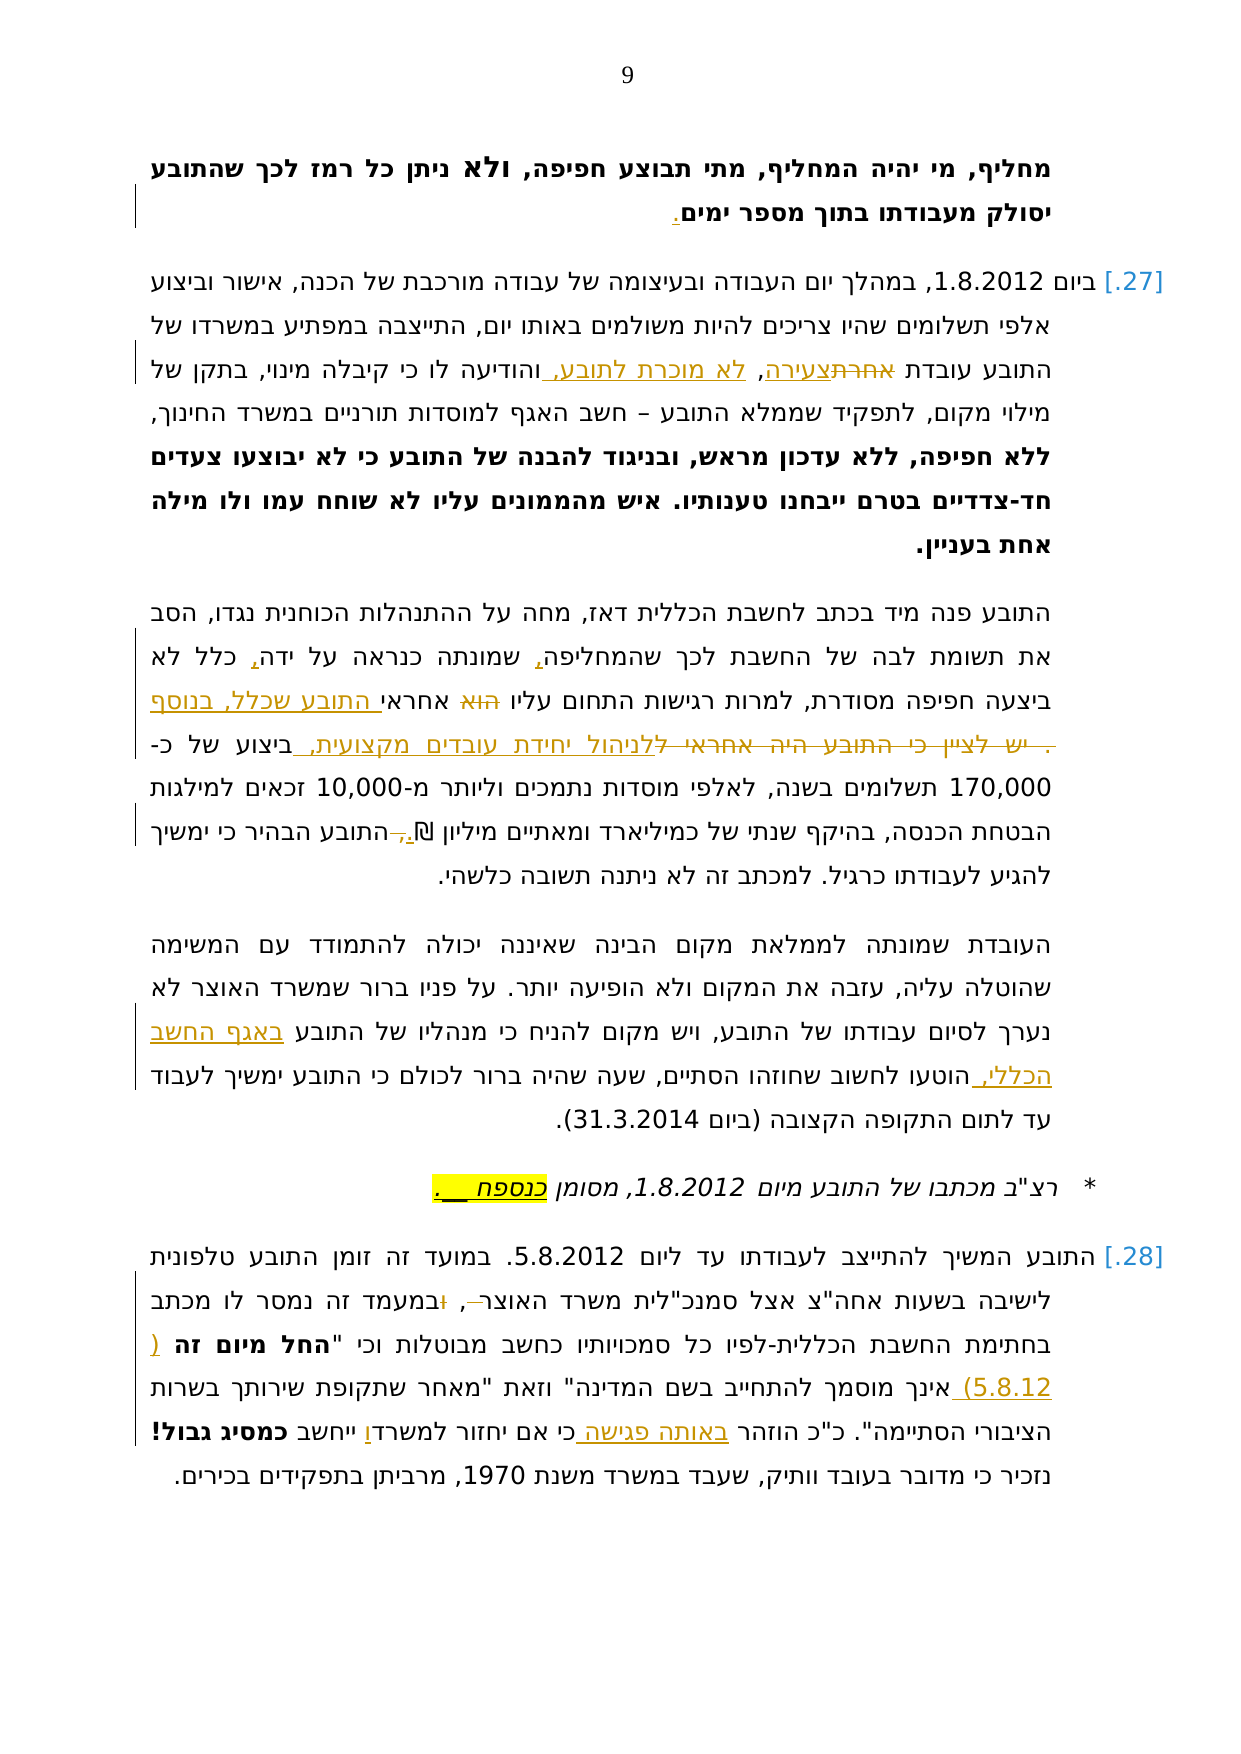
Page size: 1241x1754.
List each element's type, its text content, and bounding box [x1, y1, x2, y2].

text העובדת שמונתה לממלאת מקום הבינה שאיננה יכולה להתמודד עם המשימה שהוטלה עליה, עזבה את המקום ולא הופיעה יותר. על פניו ברור שמשרד האוצר לא נערך לסיום עבודתו של התובע, ויש מקום להניח כי מנהליו של התובע הוטעו לחשוב שחוזהו הסתיים, שעה שהיה ברור לכולם כי התובע ימשיך לעבוד עד לתום התקופה הקצובה (ביום 31.3.2014). [150, 930, 1052, 1134]
list התובע המשיך להתייצב לעבודתו עד ליום 5.8.2012. במועד זה זומן התובע טלפונית לישיבה בשעות אחה"צ אצל סמנכ"לית משרד האוצר, במעמד זה נמסר לו מכתב בחתימת החשבת הכללית-לפיו כל סמכויותיו כחשב מבוטלות וכי "החל מיום זה אינך מוסמך להתחייב בשם המדינה" וזאת "מאחר שתקופת שירותך בשרות הציבורי הסתיימה". כ"כ הוזהר כי אם יחזור למשרד ייחשב כמסיג גבול! נזכיר כי מדובר בעובד וותיק, שעבד במשרד משנת 1970, מרביתן בתפקידים בכירים. [150, 1242, 1096, 1490]
text התובע פנה מיד בכתב לחשבת הכללית דאז, מחה על ההתנהלות הכוחנית נגדו, הסב את תשומת לבה של החשבת לכך שהמחליפה שמונתה כנראה על ידה כלל לא ביצעה חפיפה מסודרת, למרות רגישות התחום עליו אחראיביצוע של כ-170,000 תשלומים בשנה, לאלפי מוסדות נתמכים וליותר מ-10,000 זכאים למילגות הבטחת הכנסה, בהיקף שנתי של כמיליארד ומאתיים מיליון ₪התובע הבהיר כי ימשיך להגיע לעבודתו כרגיל. למכתב זה לא ניתנה תשובה כלשהי. [150, 598, 1052, 890]
list ביום 1.8.2012, במהלך יום העבודה ובעיצומה של עבודה מורכבת של הכנה, אישור וביצוע אלפי תשלומים שהיו צריכים להיות משולמים באותו יום, התייצבה במפתיע במשרדו של התובע עובדת , והודיעה לו כי קיבלה מינוי, בתקן של מילוי מקום, לתפקיד שממלא התובע – חשב האגף למוסדות תורניים במשרד החינוך, ללא חפיפה, ללא עדכון מראש, ובניגוד להבנה של התובע כי לא יבוצעו צעדים חד-צדדיים בטרם ייבחנו טענותיו. איש מהממונים עליו לא שוחח עמו ולו מילה אחת בעניין. [150, 267, 1096, 559]
text * רצ"ב מכתבו של התובע מיום 1.8.2012, מסומן כנספח __. [150, 1173, 1096, 1203]
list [150, 150, 1096, 228]
